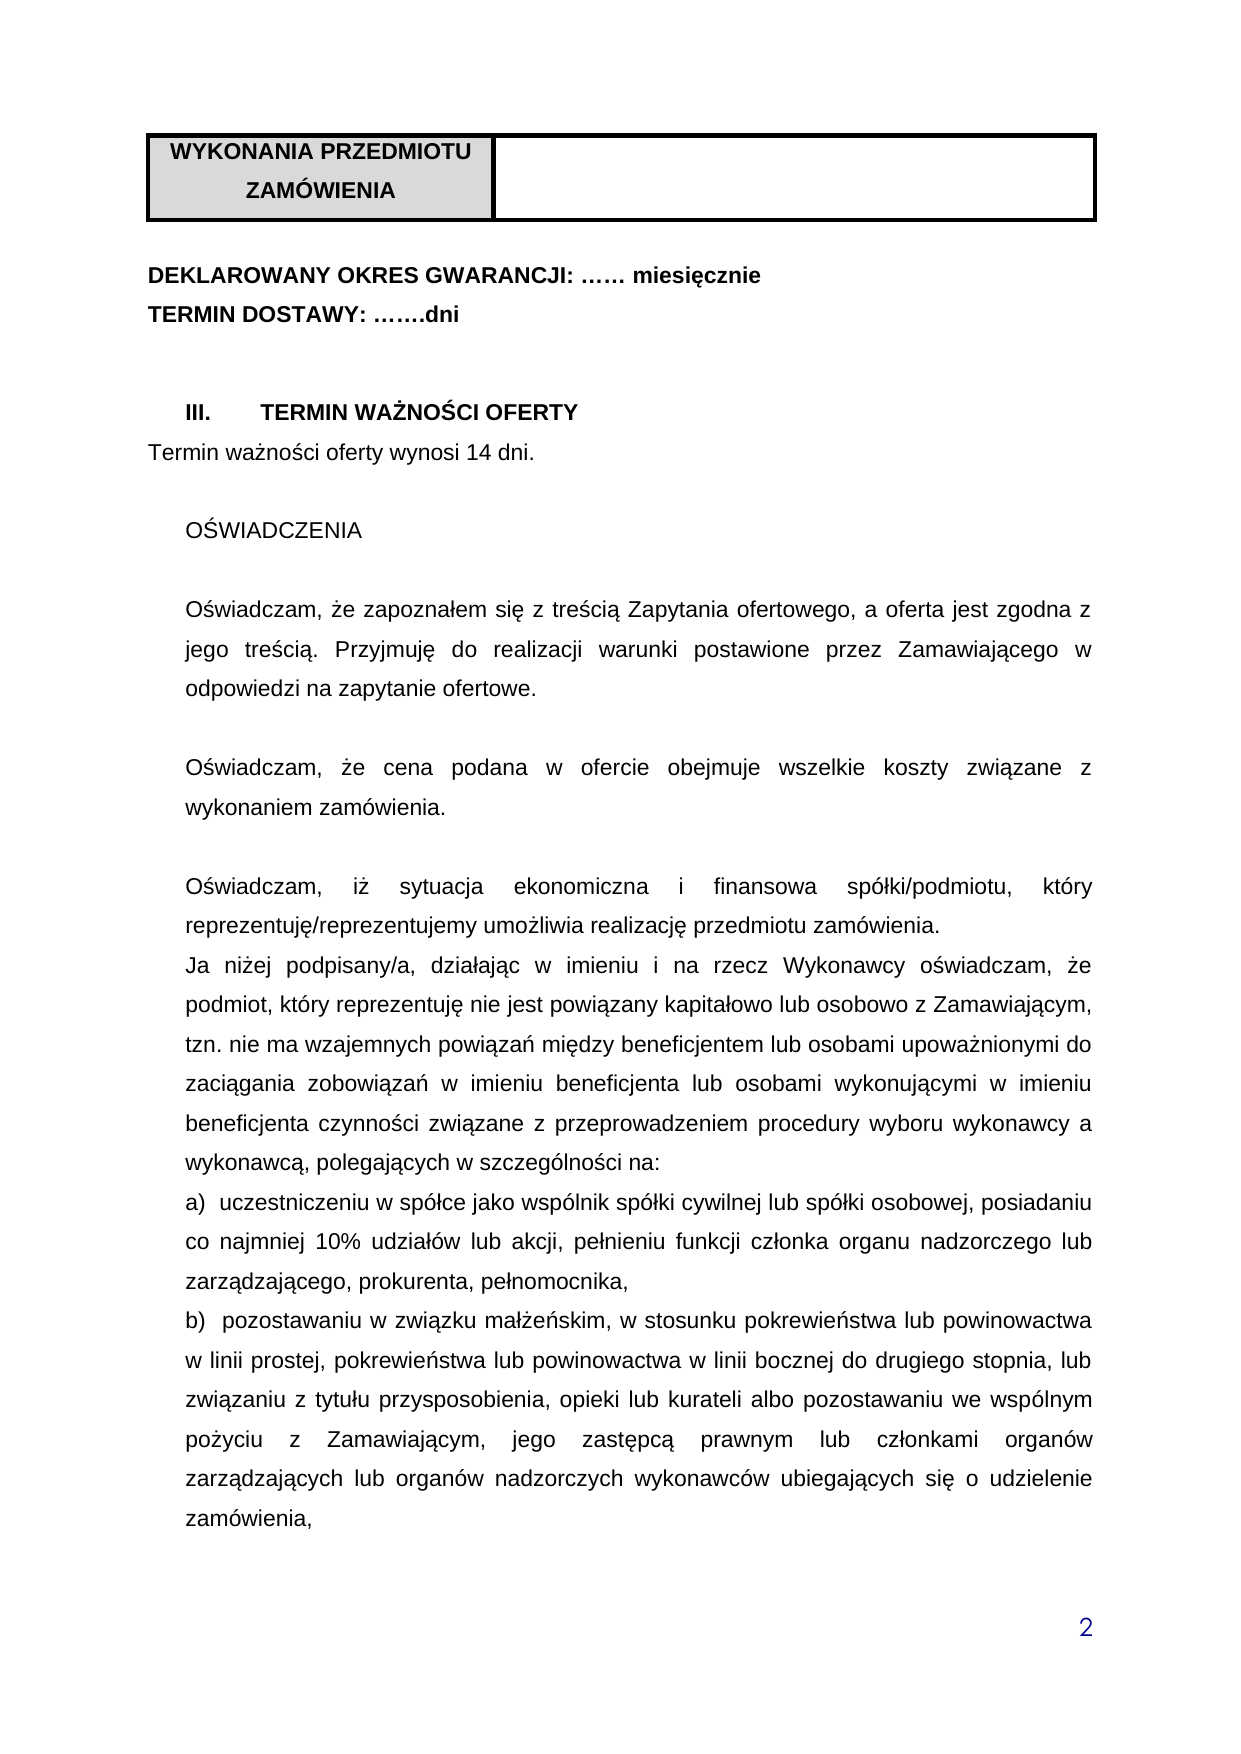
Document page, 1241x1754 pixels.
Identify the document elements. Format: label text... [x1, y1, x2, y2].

text Ja niżej podpisany/a, działając w imieniu i na rzecz Wykonawcy oświadczam, że podmiot, który reprezentuję nie jest powiązany kapitałowo lub osobowo z Zamawiającym, tzn. nie ma wzajemnych powiązań między beneficjentem lub osobami upoważnionymi do zaciągania zobowiązań w imieniu beneficjenta lub osobami wykonującymi w imieniu beneficjenta czynności związane z przeprowadzeniem procedury wyboru wykonawcy a wykonawcą, polegających w szczególności na: [185, 952, 1093, 1176]
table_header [150, 138, 491, 218]
text Oświadczam, iż sytuacja ekonomiczna i finansowa spółki/podmiotu, który reprezentuję/reprezentujemy umożliwia realizację przedmiotu zamówienia. [185, 833, 1093, 939]
list TERMIN WAŻNOŚCI OFERTY [185, 399, 1093, 425]
text OŚWIADCZENIA [185, 517, 1093, 544]
text a) uczestniczeniu w spółce jako wspólnik spółki cywilnej lub spółki osobowej, posiadaniu co najmniej 10% udziałów lub akcji, pełnieniu funkcji członka organu nadzorczego lub zarządzającego, prokurenta, pełnomocnika, [185, 1189, 1093, 1294]
table_header [496, 138, 1093, 218]
text Oświadczam, że cena podana w ofercie obejmuje wszelkie koszty związane z wykonaniem zamówienia. [185, 715, 1093, 820]
text b) pozostawaniu w związku małżeńskim, w stosunku pokrewieństwa lub powinowactwa w linii prostej, pokrewieństwa lub powinowactwa w linii bocznej do drugiego stopnia, lub związaniu z tytułu przysposobienia, opieki lub kurateli albo pozostawaniu we wspólnym pożyciu z Zamawiającym, jego zastępcą prawnym lub członkami organów zarządzających lub organów nadzorczych wykonawców ubiegających się o udzielenie zamówienia, [185, 1307, 1093, 1531]
text Oświadczam, że zapoznałem się z treścią Zapytania ofertowego, a oferta jest zgodna z jego treścią. Przyjmuję do realizacji warunki postawione przez Zamawiającego w odpowiedzi na zapytanie ofertowe. [185, 596, 1093, 702]
text Termin ważności oferty wynosi 14 dni. [148, 438, 1093, 465]
text DEKLAROWANY OKRES GWARANCJI: …… miesięcznie TERMIN DOSTAWY: …….dni [148, 262, 1093, 381]
